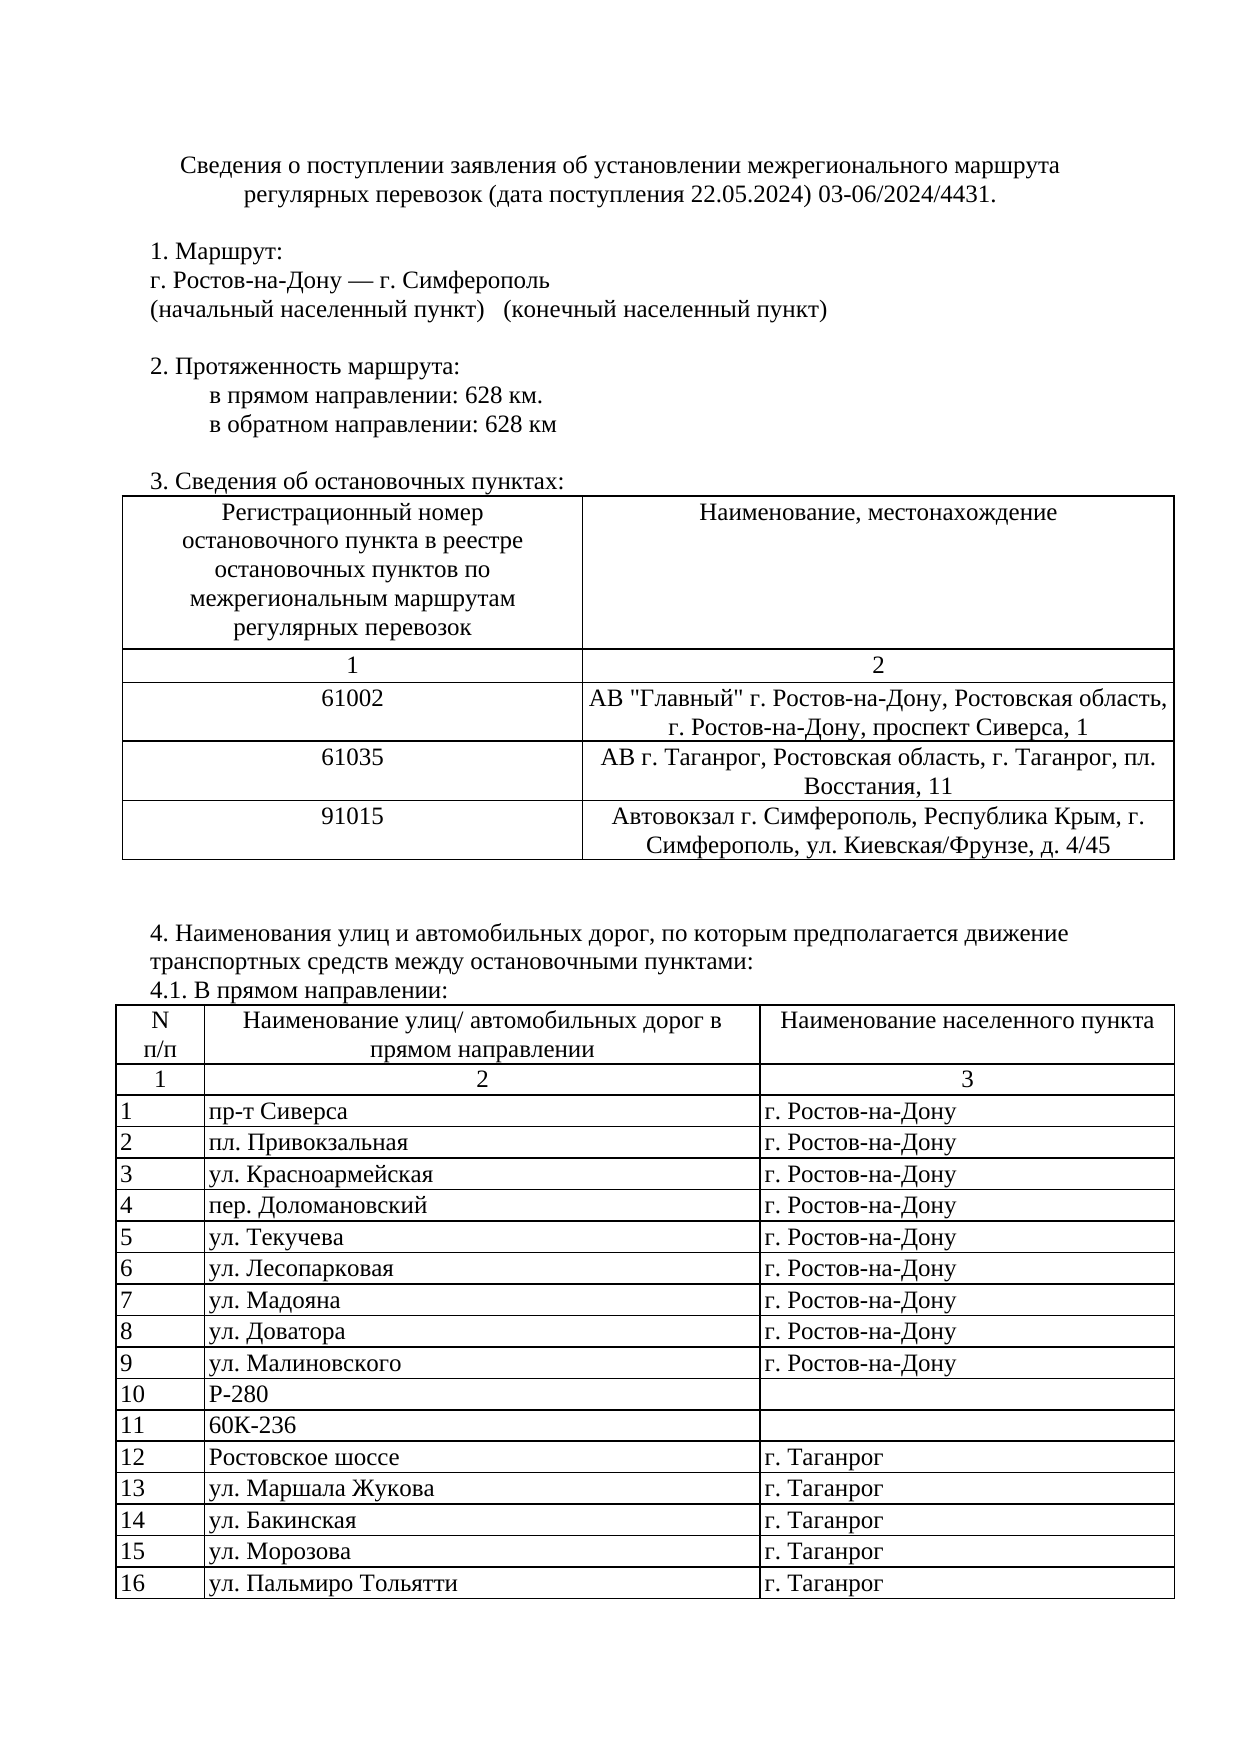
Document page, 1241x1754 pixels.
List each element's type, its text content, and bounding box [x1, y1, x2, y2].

table_header Наименование, местонахождение [583, 497, 1173, 648]
table_cell г. Ростов-на-Дону [761, 1127, 1174, 1157]
table_cell 15 [117, 1536, 204, 1566]
table_cell [761, 1411, 1174, 1440]
table_cell г. Ростов-на-Дону [761, 1222, 1174, 1252]
table_cell г. Ростов-на-Дону [761, 1096, 1174, 1126]
text г. Ростов-на-Дону — г. Симферополь [150, 265, 1090, 294]
table_cell ул. Маршала Жукова [205, 1473, 759, 1503]
table_cell 1 [117, 1065, 204, 1094]
text в прямом направлении: 628 км. [150, 380, 1090, 409]
table_cell 2 [205, 1065, 759, 1094]
table_cell 61002 [123, 683, 582, 740]
table_cell пер. Доломановский [205, 1190, 759, 1220]
table_cell 61035 [123, 742, 582, 799]
table_cell г. Ростов-на-Дону [761, 1316, 1174, 1346]
table_cell 60К-236 [205, 1411, 759, 1440]
table_cell г. Таганрог [761, 1568, 1174, 1598]
table_cell 3 [761, 1065, 1174, 1094]
table_cell ул. Пальмиро Тольятти [205, 1568, 759, 1598]
text 1. Маршрут: [150, 236, 1090, 265]
table_cell 8 [117, 1316, 204, 1346]
table_cell г. Таганрог [761, 1473, 1174, 1503]
text 4. Наименования улиц и автомобильных дорог, по которым предполагается движение транспортных средств между остановочными пунктами: [150, 918, 1090, 975]
table_cell 14 [117, 1505, 204, 1535]
table_header Наименование населенного пункта [761, 1006, 1174, 1063]
table_cell пр-т Сиверса [205, 1096, 759, 1126]
table_header N п/п [117, 1006, 204, 1063]
table_cell 2 [583, 650, 1173, 681]
table_cell АВ г. Таганрог, Ростовская область, г. Таганрог, пл. Восстания, 11 [583, 742, 1173, 799]
table_cell 6 [117, 1253, 204, 1283]
text 4.1. В прямом направлении: [150, 975, 1090, 1004]
table_cell г. Ростов-на-Дону [761, 1253, 1174, 1283]
table_cell [761, 1379, 1174, 1409]
table_cell 12 [117, 1442, 204, 1472]
table_cell ул. Лесопарковая [205, 1253, 759, 1283]
table_cell 91015 [123, 801, 582, 858]
table_cell г. Ростов-на-Дону [761, 1285, 1174, 1314]
table_cell 1 [123, 650, 582, 681]
table_cell г. Таганрог [761, 1442, 1174, 1472]
table_cell 10 [117, 1379, 204, 1409]
table_cell ул. Малиновского [205, 1348, 759, 1377]
table_cell 2 [117, 1127, 204, 1157]
table_header Наименование улиц/ автомобильных дорог в прямом направлении [205, 1006, 759, 1063]
text 3. Сведения об остановочных пунктах: [150, 466, 1090, 495]
table_cell 4 [117, 1190, 204, 1220]
table_cell г. Ростов-на-Дону [761, 1159, 1174, 1189]
table_cell 5 [117, 1222, 204, 1252]
table_cell ул. Доватора [205, 1316, 759, 1346]
table_header Регистрационный номер остановочного пункта в реестре остановочных пунктов по межрегиональным маршрутам регулярных перевозок [123, 497, 582, 648]
text в обратном направлении: 628 км [150, 409, 1090, 437]
table_cell ул. Текучева [205, 1222, 759, 1252]
table_cell 13 [117, 1473, 204, 1503]
table_cell 16 [117, 1568, 204, 1598]
table_cell 7 [117, 1285, 204, 1314]
table_cell г. Ростов-на-Дону [761, 1190, 1174, 1220]
text Сведения о поступлении заявления об установлении межрегионального маршрута регулярных перевозок (дата поступления 22.05.2024) 03-06/2024/4431. [150, 150, 1090, 207]
table_cell Р-280 [205, 1379, 759, 1409]
table_cell 3 [117, 1159, 204, 1189]
table_cell пл. Привокзальная [205, 1127, 759, 1157]
table_cell 11 [117, 1411, 204, 1440]
table_cell Ростовское шоссе [205, 1442, 759, 1472]
table_cell ул. Красноармейская [205, 1159, 759, 1189]
table_cell 1 [117, 1096, 204, 1126]
table_cell г. Таганрог [761, 1505, 1174, 1535]
table_cell АВ "Главный" г. Ростов-на-Дону, Ростовская область, г. Ростов-на-Дону, проспект Сиверса, 1 [583, 683, 1173, 740]
table_cell г. Ростов-на-Дону [761, 1348, 1174, 1377]
text 2. Протяженность маршрута: [150, 351, 1090, 380]
table_cell г. Таганрог [761, 1536, 1174, 1566]
table_cell ул. Бакинская [205, 1505, 759, 1535]
table_cell ул. Мадояна [205, 1285, 759, 1314]
text (начальный населенный пункт) (конечный населенный пункт) [150, 294, 1090, 322]
table_cell Автовокзал г. Симферополь, Республика Крым, г. Симферополь, ул. Киевская/Фрунзе, д. 4/45 [583, 801, 1173, 858]
table_cell 9 [117, 1348, 204, 1377]
table_cell ул. Морозова [205, 1536, 759, 1566]
